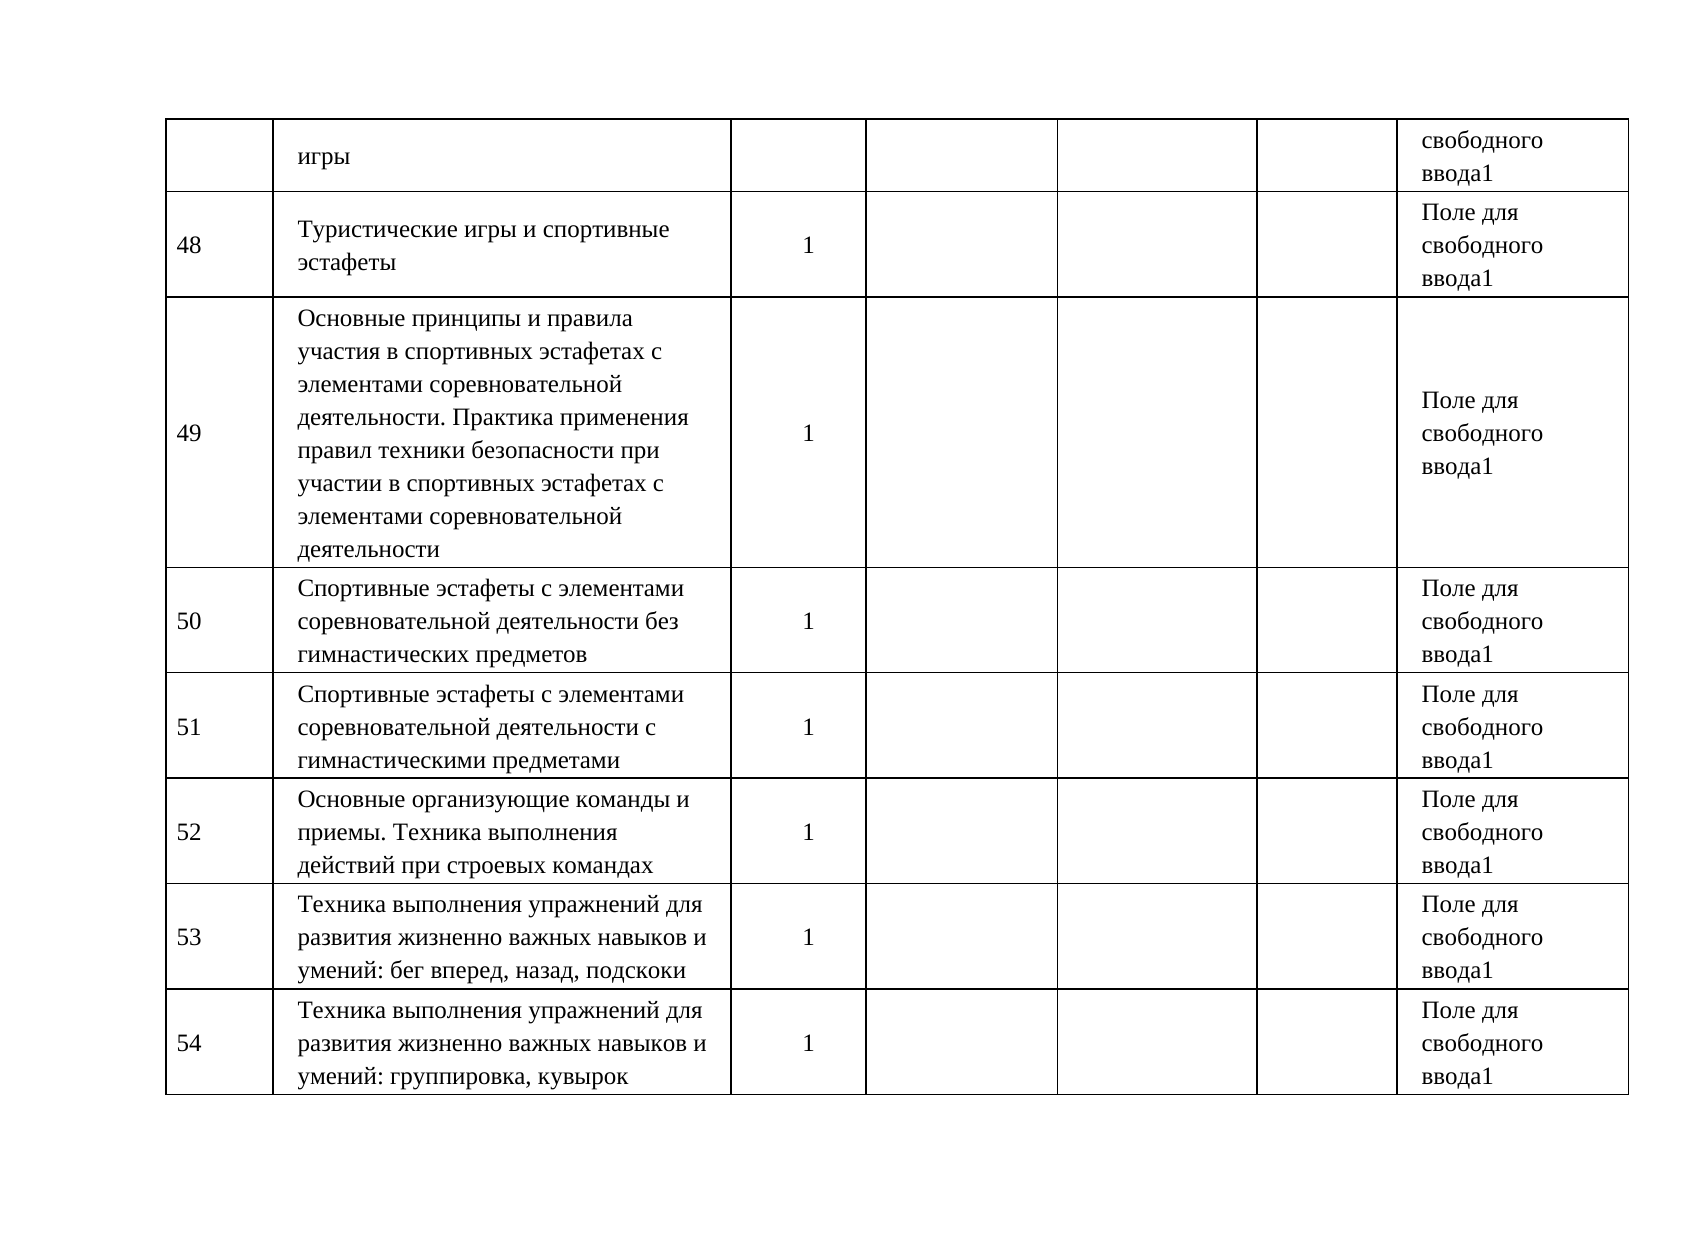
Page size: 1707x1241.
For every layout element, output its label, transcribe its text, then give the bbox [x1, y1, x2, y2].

table_cell 53 [167, 884, 272, 988]
table_cell Спортивные эстафеты с элементами соревновательной деятельности без гимнастических предметов [274, 568, 730, 672]
table_cell 1 [732, 192, 865, 296]
table_cell [867, 990, 1057, 1093]
table_cell Техника выполнения упражнений для развития жизненно важных навыков и умений: бег вперед, назад, подскоки [274, 884, 730, 988]
table_cell [1258, 192, 1396, 296]
table_cell [1058, 779, 1256, 883]
table_cell [867, 884, 1057, 988]
table_cell [1258, 568, 1396, 672]
table_cell [1258, 990, 1396, 1093]
table_cell 1 [732, 990, 865, 1093]
table_cell Поле для свободного ввода1 [1398, 884, 1628, 988]
table_cell 47 [167, 120, 272, 191]
table_cell [1058, 298, 1256, 566]
table_cell 51 [167, 673, 272, 777]
table_cell [1058, 192, 1256, 296]
table_cell Техника выполнения упражнений для развития жизненно важных навыков и умений: группировка, кувырок [274, 990, 730, 1093]
table_cell 1 [732, 673, 865, 777]
table_cell [867, 192, 1057, 296]
table_cell 50 [167, 568, 272, 672]
table_cell [1058, 673, 1256, 777]
table_cell [867, 779, 1057, 883]
table_cell 52 [167, 779, 272, 883]
table_cell [867, 568, 1057, 672]
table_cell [274, 120, 730, 191]
table_cell [867, 120, 1057, 191]
table_cell Основные принципы и правила участия в спортивных эстафетах с элементами соревновательной деятельности. Практика применения правил техники безопасности при участии в спортивных эстафетах с элементами соревновательной деятельности [274, 298, 730, 566]
table_cell [1058, 990, 1256, 1093]
table_cell 54 [167, 990, 272, 1093]
table_cell Поле для свободного ввода1 [1398, 298, 1628, 566]
table_cell 1 [732, 120, 865, 191]
table_cell Туристические игры и спортивные эстафеты [274, 192, 730, 296]
table_cell [1258, 884, 1396, 988]
table_cell 1 [732, 884, 865, 988]
table_cell Поле для свободного ввода1 [1398, 568, 1628, 672]
table_cell Спортивные эстафеты с элементами соревновательной деятельности с гимнастическими предметами [274, 673, 730, 777]
table_cell [1258, 298, 1396, 566]
table_cell [1258, 779, 1396, 883]
table_cell [1058, 568, 1256, 672]
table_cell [1398, 990, 1628, 1093]
table_cell [867, 298, 1057, 566]
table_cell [1398, 120, 1628, 191]
table_cell Поле для свободного ввода1 [1398, 779, 1628, 883]
table_cell Основные организующие команды и приемы. Техника выполнения действий при строевых командах [274, 779, 730, 883]
table_cell 1 [732, 568, 865, 672]
table_cell [867, 673, 1057, 777]
table_cell Поле для свободного ввода1 [1398, 673, 1628, 777]
table_cell [1258, 673, 1396, 777]
table_cell 49 [167, 298, 272, 566]
table_cell Поле для свободного ввода1 [1398, 192, 1628, 296]
table_cell [1258, 120, 1396, 191]
table_cell [1058, 884, 1256, 988]
table_cell 1 [732, 779, 865, 883]
table_cell 48 [167, 192, 272, 296]
table_cell [1058, 120, 1256, 191]
table_cell 1 [732, 298, 865, 566]
